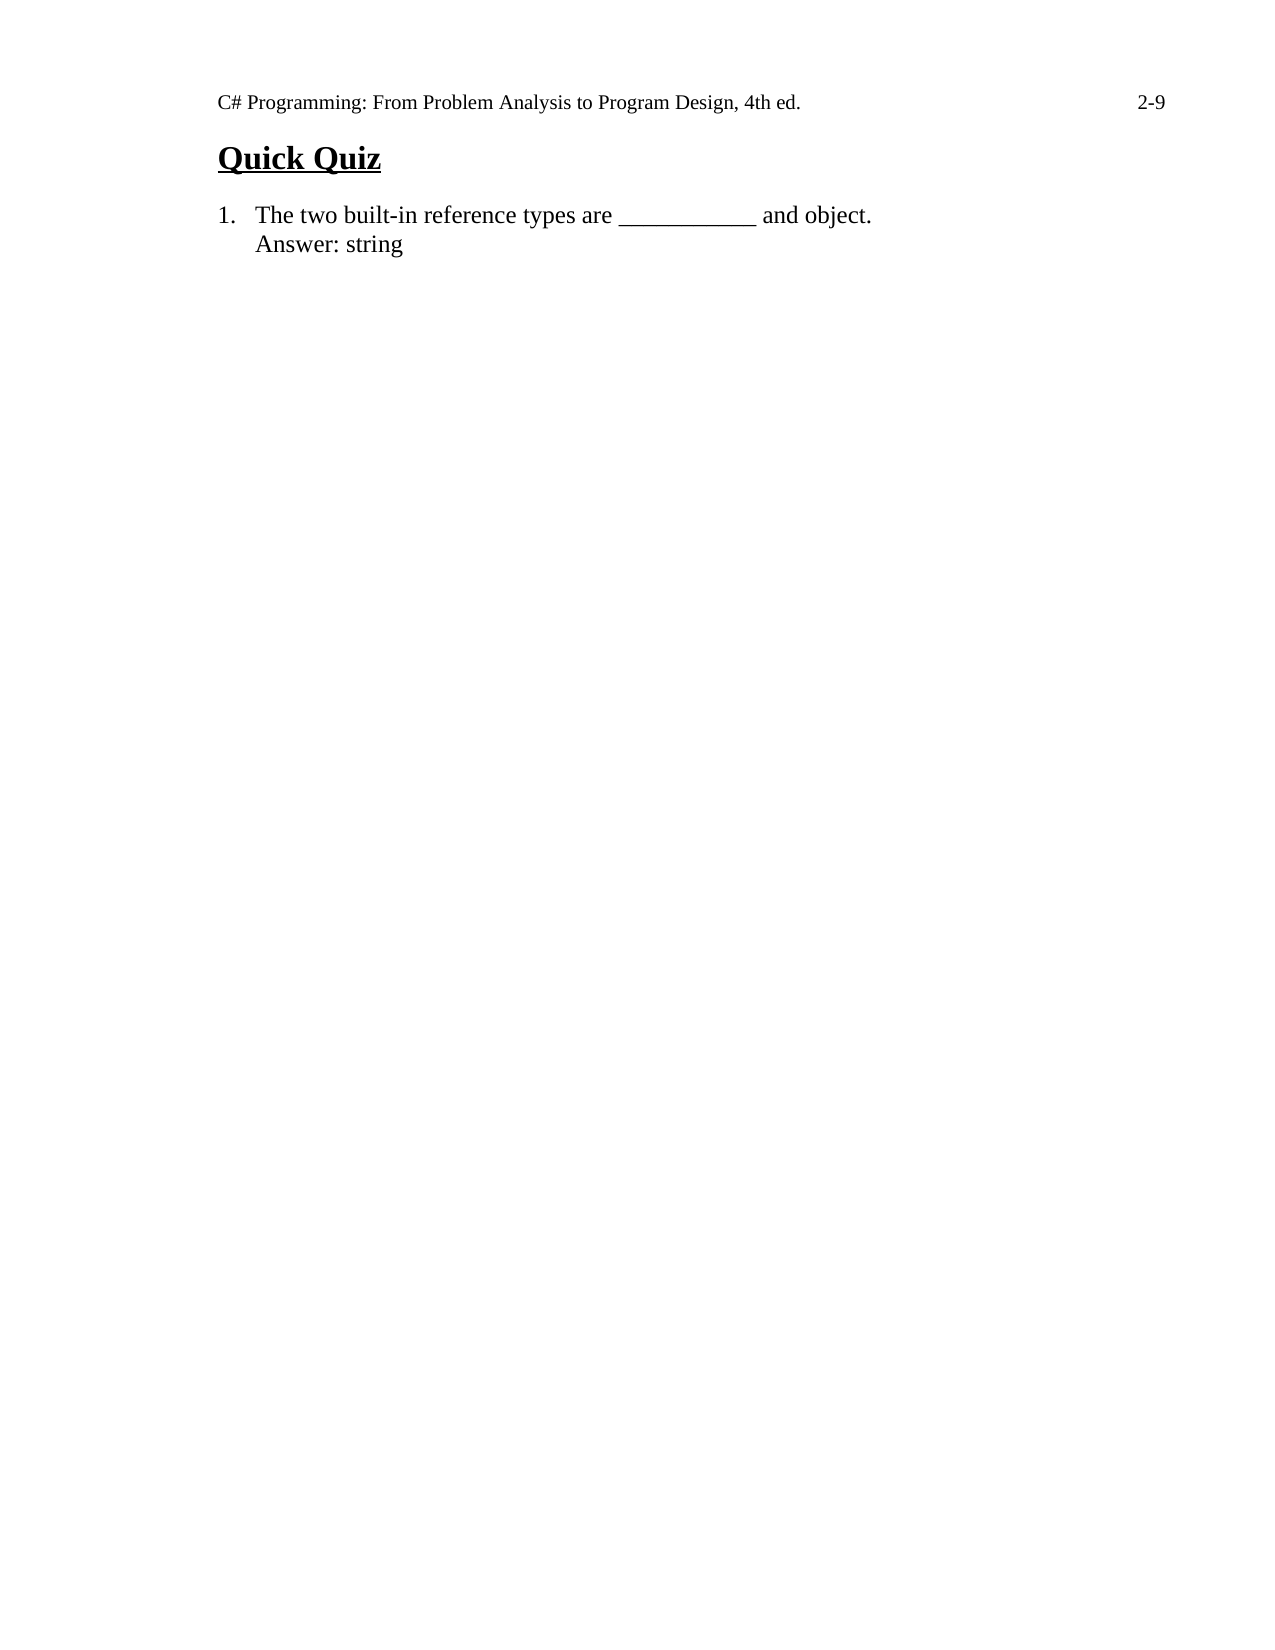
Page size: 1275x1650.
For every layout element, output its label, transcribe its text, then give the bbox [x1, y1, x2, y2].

text Quick Quiz [217, 138, 1185, 176]
list The two built-in reference types are ___________ and object. [217, 200, 1185, 229]
text Answer: string [255, 229, 1185, 258]
